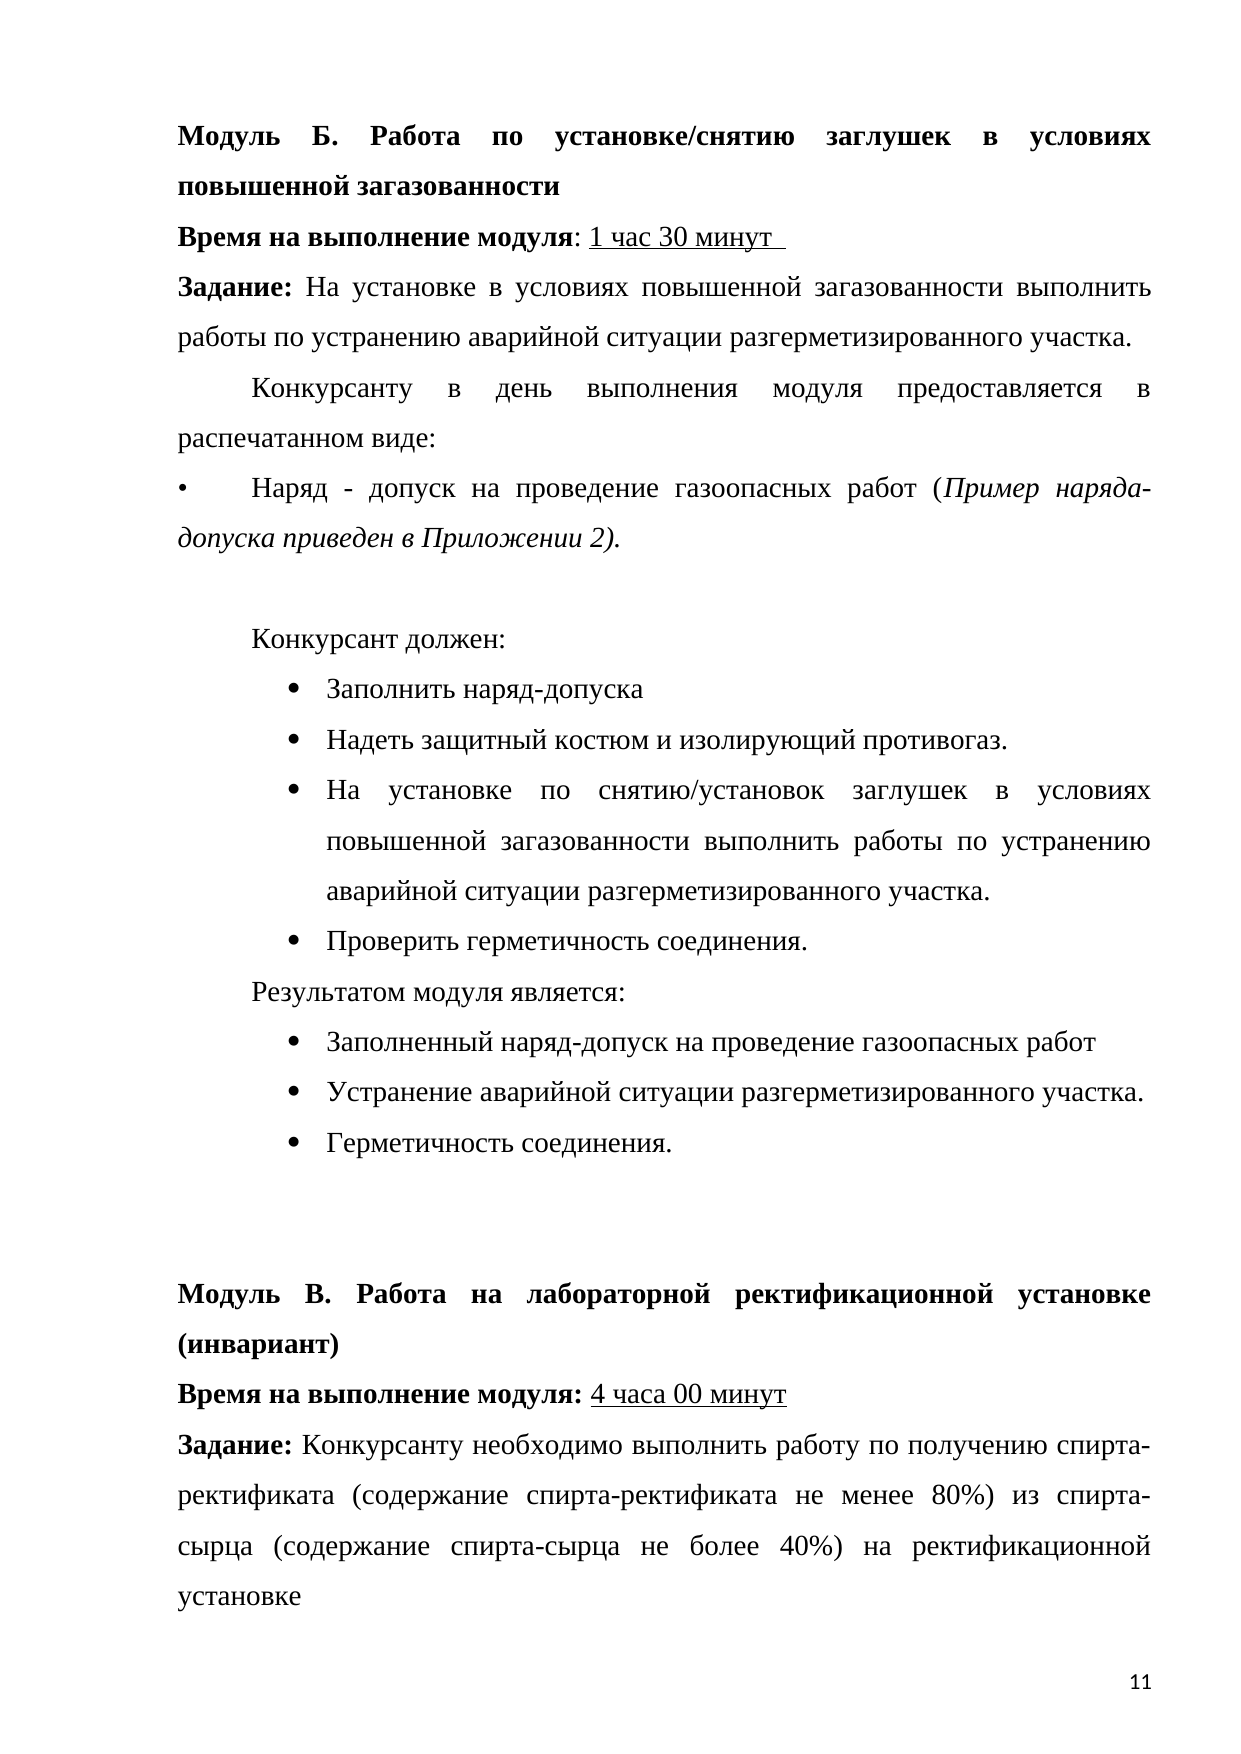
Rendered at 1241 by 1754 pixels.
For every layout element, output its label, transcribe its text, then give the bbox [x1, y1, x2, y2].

list Герметичность соединения. [288, 1125, 1152, 1159]
list Проверить герметичность соединения. [288, 923, 1152, 957]
list Устранение аварийной ситуации разгерметизированного участка. [288, 1074, 1152, 1108]
text Результатом модуля является: [177, 974, 1152, 1007]
list На установке по снятию/установок заглушек в условиях повышенной загазованности выполнить работы по устранению аварийной ситуации разгерметизированного участка. [288, 772, 1152, 907]
text Конкурсанту в день выполнения модуля предоставляется в распечатанном виде: [177, 370, 1152, 453]
list Заполнить наряд-допуска [288, 672, 1152, 705]
text Задание: Конкурсанту необходимо выполнить работу по получению спирта-ректификата (содержание спирта-ректификата не менее 80%) из спирта-сырца (содержание спирта-сырца не более 40%) на ректификационной установке [177, 1427, 1152, 1611]
text Модуль В. Работа на лабораторной ректификационной установке (инвариант) [177, 1276, 1152, 1360]
list Заполненный наряд-допуск на проведение газоопасных работ [288, 1024, 1152, 1058]
list Надеть защитный костюм и изолирующий противогаз. [288, 722, 1152, 756]
text Время на выполнение модуля: 1 час 30 минут [177, 219, 1152, 252]
text • Наряд - допуск на проведение газоопасных работ (Пример наряда-допуска приведен в Приложении 2). [177, 470, 1152, 554]
text Конкурсант должен: [177, 621, 1152, 655]
text Задание: На установке в условиях повышенной загазованности выполнить работы по устранению аварийной ситуации разгерметизированного участка. [177, 269, 1152, 353]
text Время на выполнение модуля: 4 часа 00 минут [177, 1377, 1152, 1410]
text Модуль Б. Работа по установке/снятию заглушек в условиях повышенной загазованности [177, 118, 1152, 202]
